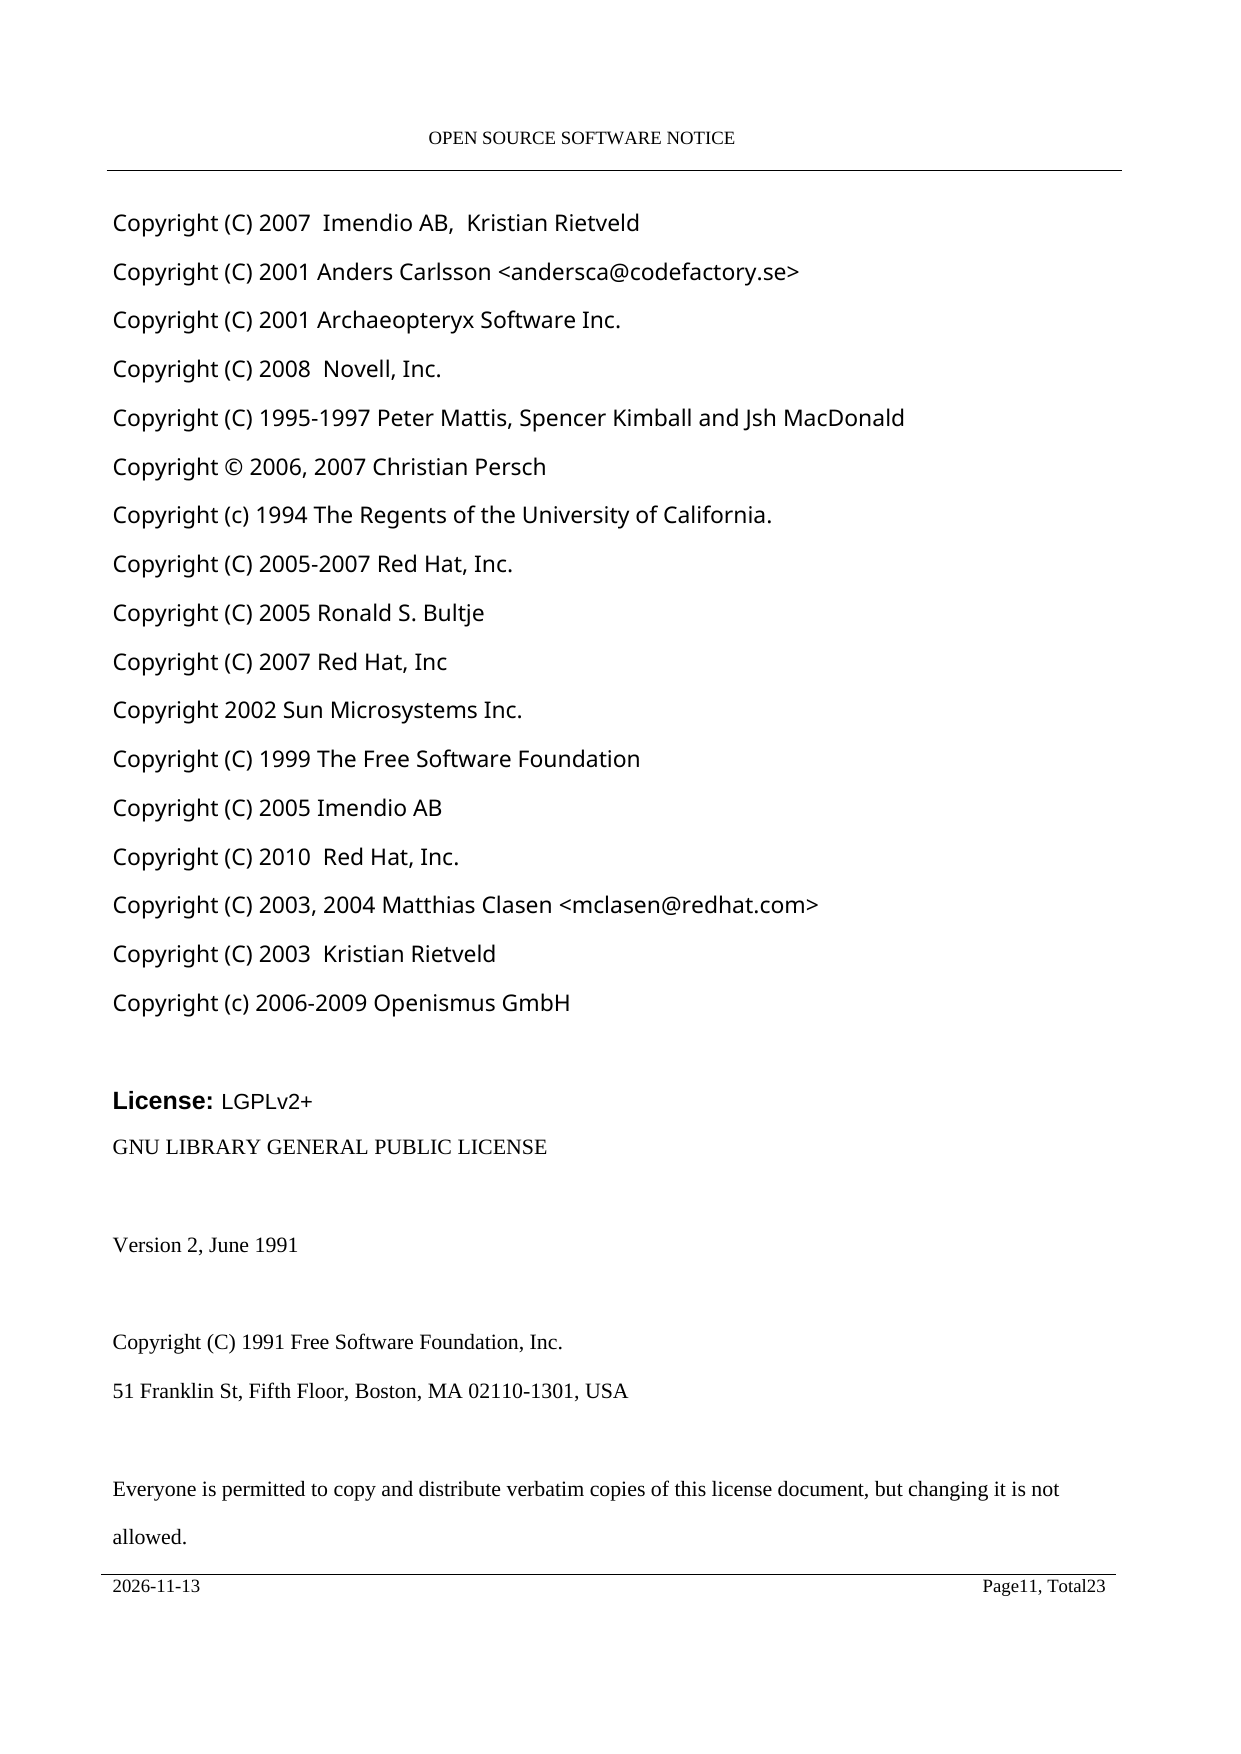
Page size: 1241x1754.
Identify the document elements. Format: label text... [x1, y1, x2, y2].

text License: LGPLv2+ [112, 1084, 1128, 1116]
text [112, 206, 1128, 1068]
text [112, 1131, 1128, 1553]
